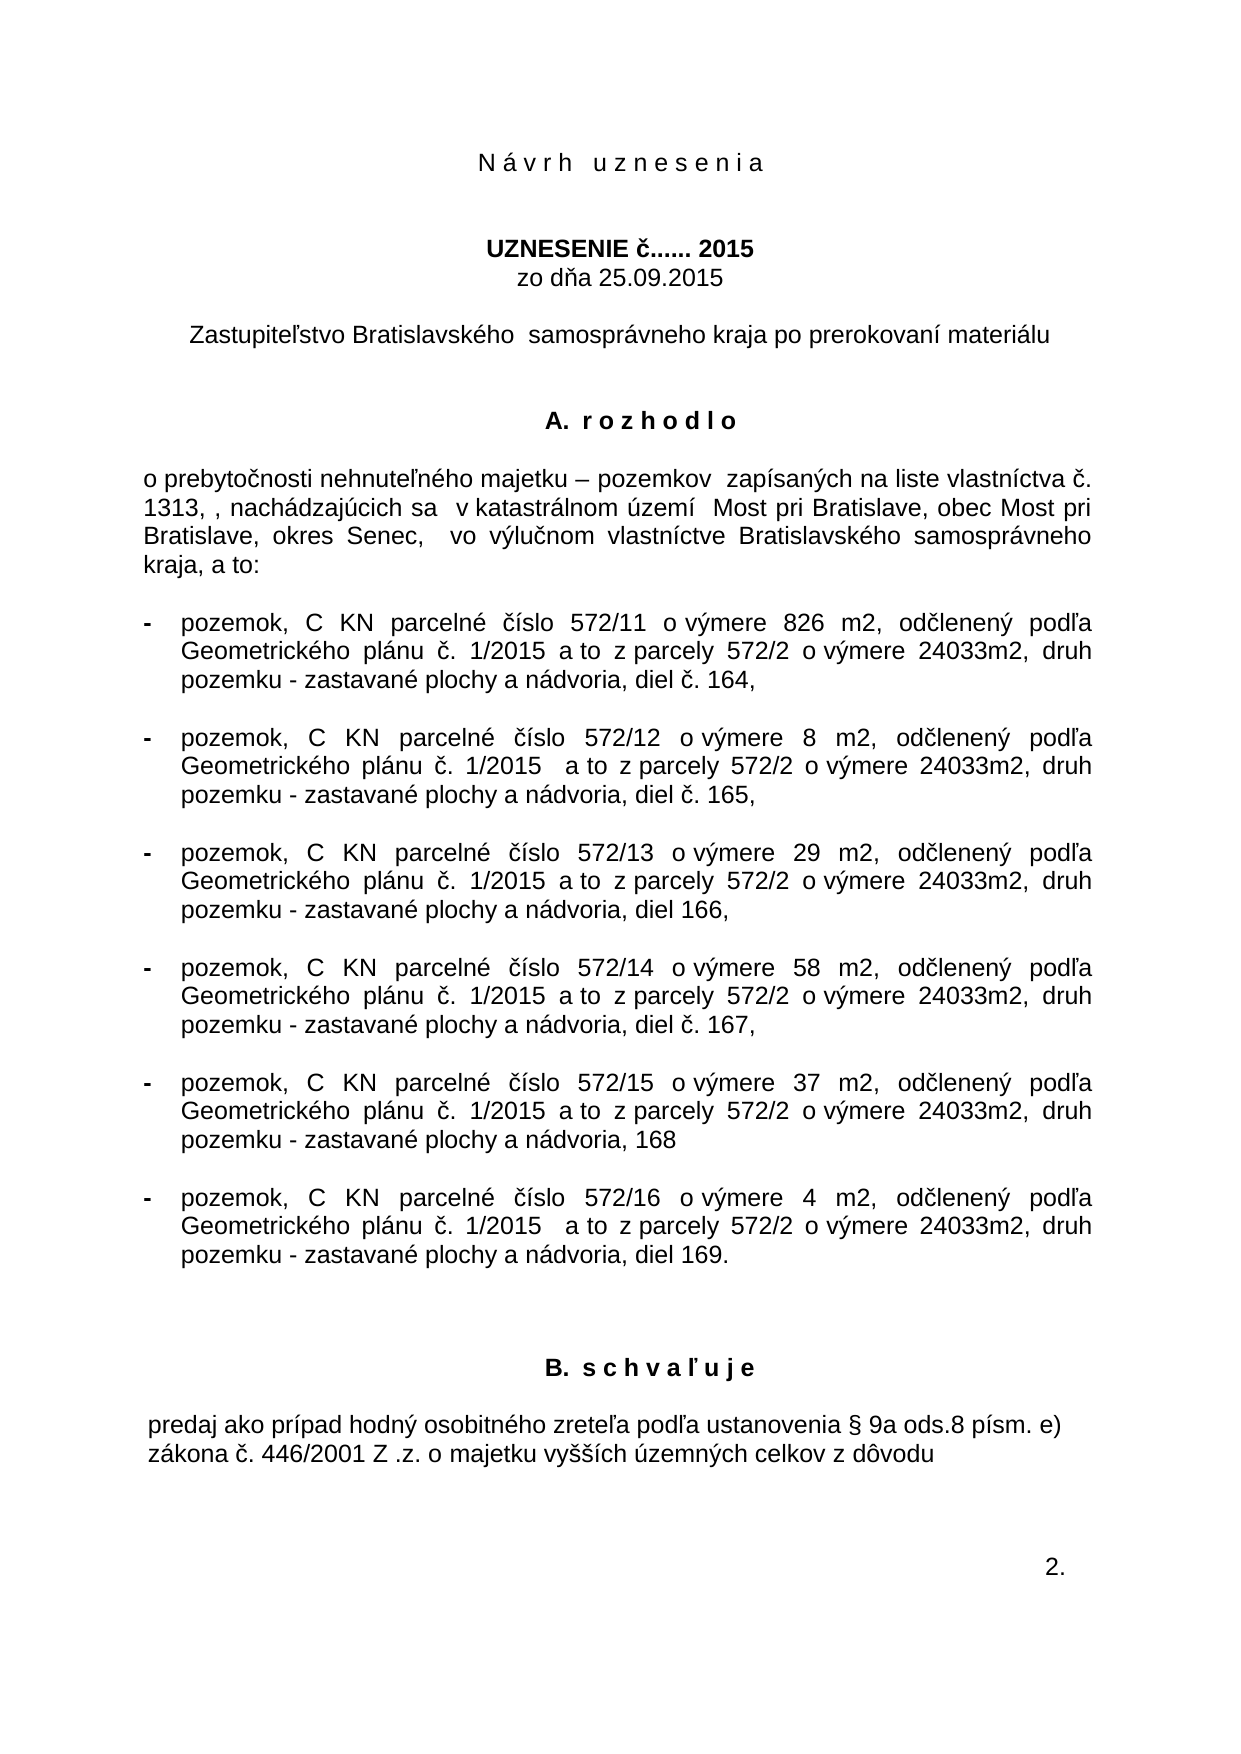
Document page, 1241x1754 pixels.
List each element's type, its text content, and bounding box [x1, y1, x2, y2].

list pozemok, C KN parcelné číslo 572/14 o výmere 58 m2, odčlenený podľa Geometrického plánu č. 1/2015 a to z parcely 572/2 o výmere 24033m2, druh pozemku - zastavané plochy a nádvoria, diel č. 167, [143, 953, 1093, 1039]
list pozemok, C KN parcelné číslo 572/15 o výmere 37 m2, odčlenený podľa Geometrického plánu č. 1/2015 a to z parcely 572/2 o výmere 24033m2, druh pozemku - zastavané plochy a nádvoria, 168 [143, 1068, 1093, 1154]
list r o z h o d l o [544, 406, 1093, 435]
text UZNESENIE č...... 2015 [148, 234, 1093, 263]
list s c h v a ľ u j e [544, 1353, 1093, 1381]
text o prebytočnosti nehnuteľného majetku – pozemkov zapísaných na liste vlastníctva č. 1313, , nachádzajúcich sa v katastrálnom území Most pri Bratislave, obec Most pri Bratislave, okres Senec, vo výlučnom vlastníctve Bratislavského samosprávneho kraja, a to: [143, 464, 1093, 579]
list pozemok, C KN parcelné číslo 572/13 o výmere 29 m2, odčlenený podľa Geometrického plánu č. 1/2015 a to z parcely 572/2 o výmere 24033m2, druh pozemku - zastavané plochy a nádvoria, diel 166, [143, 838, 1093, 924]
list pozemok, C KN parcelné číslo 572/12 o výmere 8 m2, odčlenený podľa Geometrického plánu č. 1/2015 a to z parcely 572/2 o výmere 24033m2, druh pozemku - zastavané plochy a nádvoria, diel č. 165, [143, 723, 1093, 809]
list pozemok, C KN parcelné číslo 572/11 o výmere 826 m2, odčlenený podľa Geometrického plánu č. 1/2015 a to z parcely 572/2 o výmere 24033m2, druh pozemku - zastavané plochy a nádvoria, diel č. 164, [143, 608, 1093, 694]
text zo dňa 25.09.2015 [148, 263, 1093, 291]
text Zastupiteľstvo Bratislavského samosprávneho kraja po prerokovaní materiálu [148, 320, 1093, 349]
text predaj ako prípad hodný osobitného zreteľa podľa ustanovenia § 9a ods.8 písm. e) zákona č. 446/2001 Z .z. o majetku vyšších územných celkov z dôvodu [148, 1410, 1093, 1468]
text 2. [185, 1552, 1093, 1580]
list pozemok, C KN parcelné číslo 572/16 o výmere 4 m2, odčlenený podľa Geometrického plánu č. 1/2015 a to z parcely 572/2 o výmere 24033m2, druh pozemku - zastavané plochy a nádvoria, diel 169. [143, 1183, 1093, 1269]
text N á v r h u z n e s e n i a [148, 148, 1093, 176]
